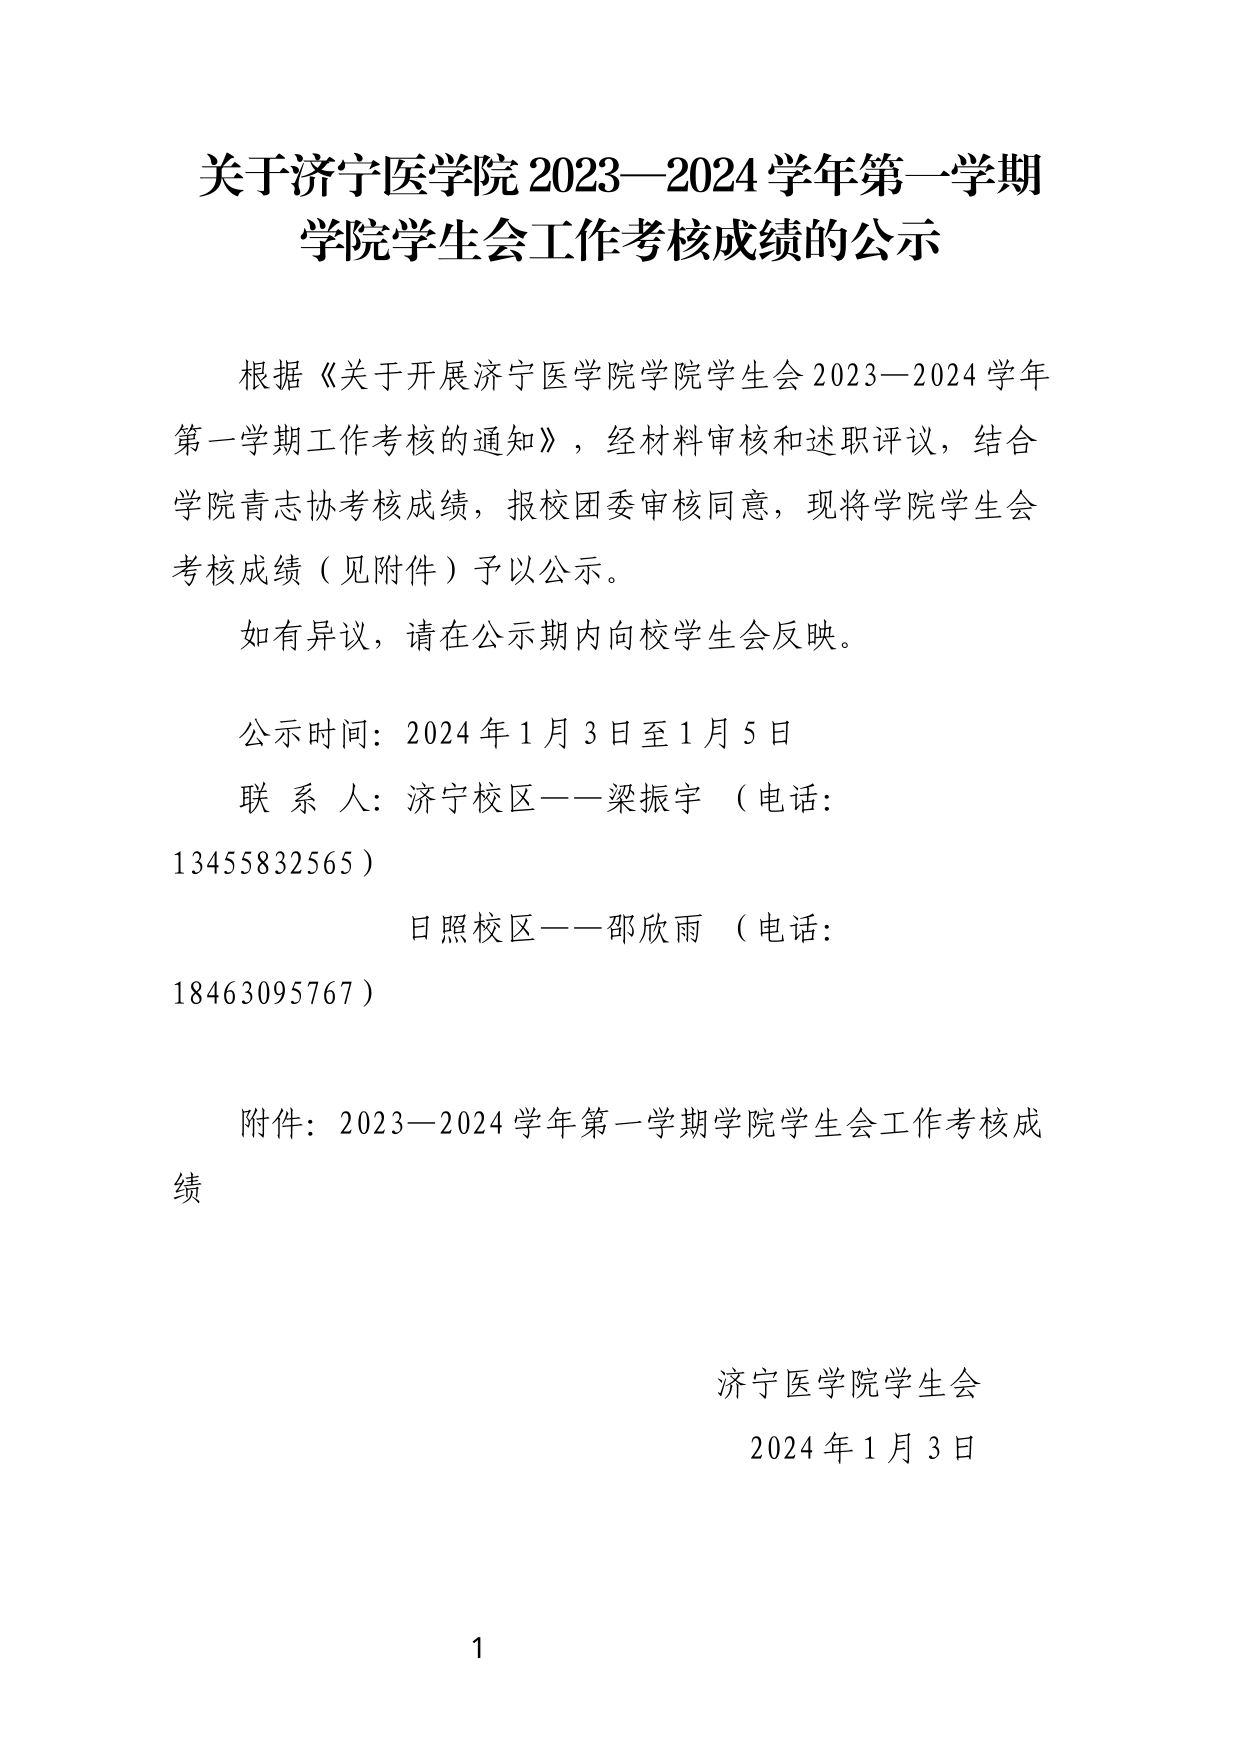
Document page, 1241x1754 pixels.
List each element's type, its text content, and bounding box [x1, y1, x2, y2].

text 如有异议，请在公示期内向校学生会反映。 [171, 601, 1069, 666]
text 根据《关于开展济宁医学院学院学生会2023—2024学年第一学期工作考核的通知》，经材料审核和述职评议，结合学院青志协考核成绩，报校团委审核同意，现将学院学生会考核成绩（见附件）予以公示。 [171, 341, 1069, 601]
text 日照校区——邵欣雨 （电话：18463095767） [171, 893, 1069, 1023]
text 济宁医学院学生会 [171, 1348, 981, 1413]
text 2024年1月3日 [171, 1413, 981, 1478]
text 公示时间：2024年1月3日至1月5日 [171, 698, 1069, 763]
text 附件：2023—2024学年第一学期学院学生会工作考核成绩 [171, 1088, 1069, 1218]
text 关于济宁医学院2023—2024学年第一学期 [171, 146, 1069, 211]
text 学院学生会工作考核成绩的公示 [171, 211, 1069, 276]
text 联 系 人：济宁校区——梁振宇 （电话：13455832565） [171, 763, 1069, 893]
